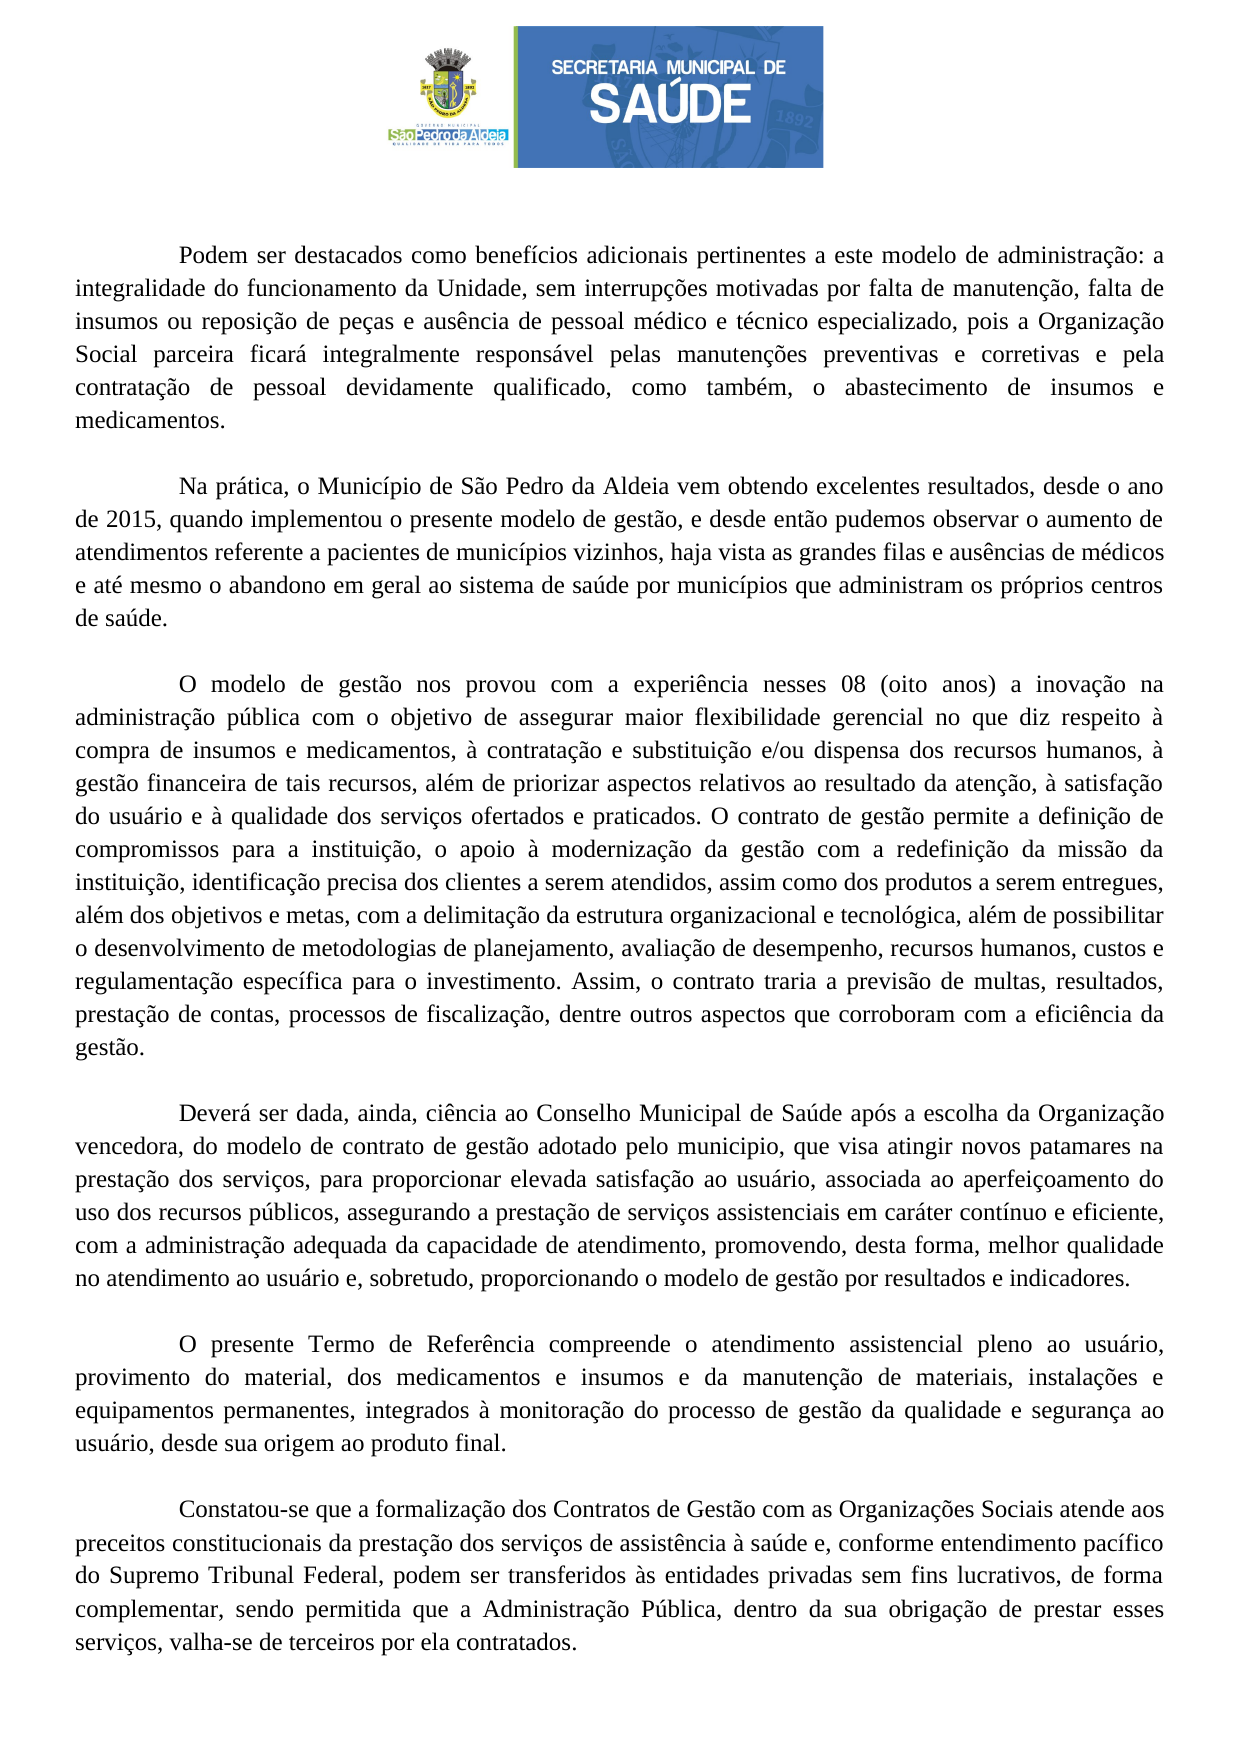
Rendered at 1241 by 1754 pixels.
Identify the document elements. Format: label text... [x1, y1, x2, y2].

text Constatou-se que a formalização dos Contratos de Gestão com as Organizações Sociais atende aos preceitos constitucionais da prestação dos serviços de assistência à saúde e, conforme entendimento pacífico do Supremo Tribunal Federal, podem ser transferidos às entidades privadas sem fins lucrativos, de forma complementar, sendo permitida que a Administração Pública, dentro da sua obrigação de prestar esses serviços, valha-se de terceiros por ela contratados. [75, 1494, 1165, 1655]
picture [381, 26, 824, 168]
text Podem ser destacados como benefícios adicionais pertinentes a este modelo de administração: a integralidade do funcionamento da Unidade, sem interrupções motivadas por falta de manutenção, falta de insumos ou reposição de peças e ausência de pessoal médico e técnico especializado, pois a Organização Social parceira ficará integralmente responsável pelas manutenções preventivas e corretivas e pela contratação de pessoal devidamente qualificado, como também, o abastecimento de insumos e medicamentos. [75, 240, 1165, 434]
text Deverá ser dada, ainda, ciência ao Conselho Municipal de Saúde após a escolha da Organização vencedora, do modelo de contrato de gestão adotado pelo municipio, que visa atingir novos patamares na prestação dos serviços, para proporcionar elevada satisfação ao usuário, associada ao aperfeiçoamento do uso dos recursos públicos, assegurando a prestação de serviços assistenciais em caráter contínuo e eficiente, com a administração adequada da capacidade de atendimento, promovendo, desta forma, melhor qualidade no atendimento ao usuário e, sobretudo, proporcionando o modelo de gestão por resultados e indicadores. [75, 1098, 1165, 1292]
text O presente Termo de Referência compreende o atendimento assistencial pleno ao usuário, provimento do material, dos medicamentos e insumos e da manutenção de materiais, instalações e equipamentos permanentes, integrados à monitoração do processo de gestão da qualidade e segurança ao usuário, desde sua origem ao produto final. [75, 1329, 1165, 1457]
text Na prática, o Município de São Pedro da Aldeia vem obtendo excelentes resultados, desde o ano de 2015, quando implementou o presente modelo de gestão, e desde então pudemos observar o aumento de atendimentos referente a pacientes de municípios vizinhos, haja vista as grandes filas e ausências de médicos e até mesmo o abandono em geral ao sistema de saúde por municípios que administram os próprios centros de saúde. [75, 471, 1165, 632]
text O modelo de gestão nos provou com a experiência nesses 08 (oito anos) a inovação na administração pública com o objetivo de assegurar maior flexibilidade gerencial no que diz respeito à compra de insumos e medicamentos, à contratação e substituição e/ou dispensa dos recursos humanos, à gestão financeira de tais recursos, além de priorizar aspectos relativos ao resultado da atenção, à satisfação do usuário e à qualidade dos serviços ofertados e praticados. O contrato de gestão permite a definição de compromissos para a instituição, o apoio à modernização da gestão com a redefinição da missão da instituição, identificação precisa dos clientes a serem atendidos, assim como dos produtos a serem entregues, além dos objetivos e metas, com a delimitação da estrutura organizacional e tecnológica, além de possibilitar o desenvolvimento de metodologias de planejamento, avaliação de desempenho, recursos humanos, custos e regulamentação específica para o investimento. Assim, o contrato traria a previsão de multas, resultados, prestação de contas, processos de fiscalização, dentre outros aspectos que corroboram com a eficiência da gestão. [75, 669, 1165, 1061]
